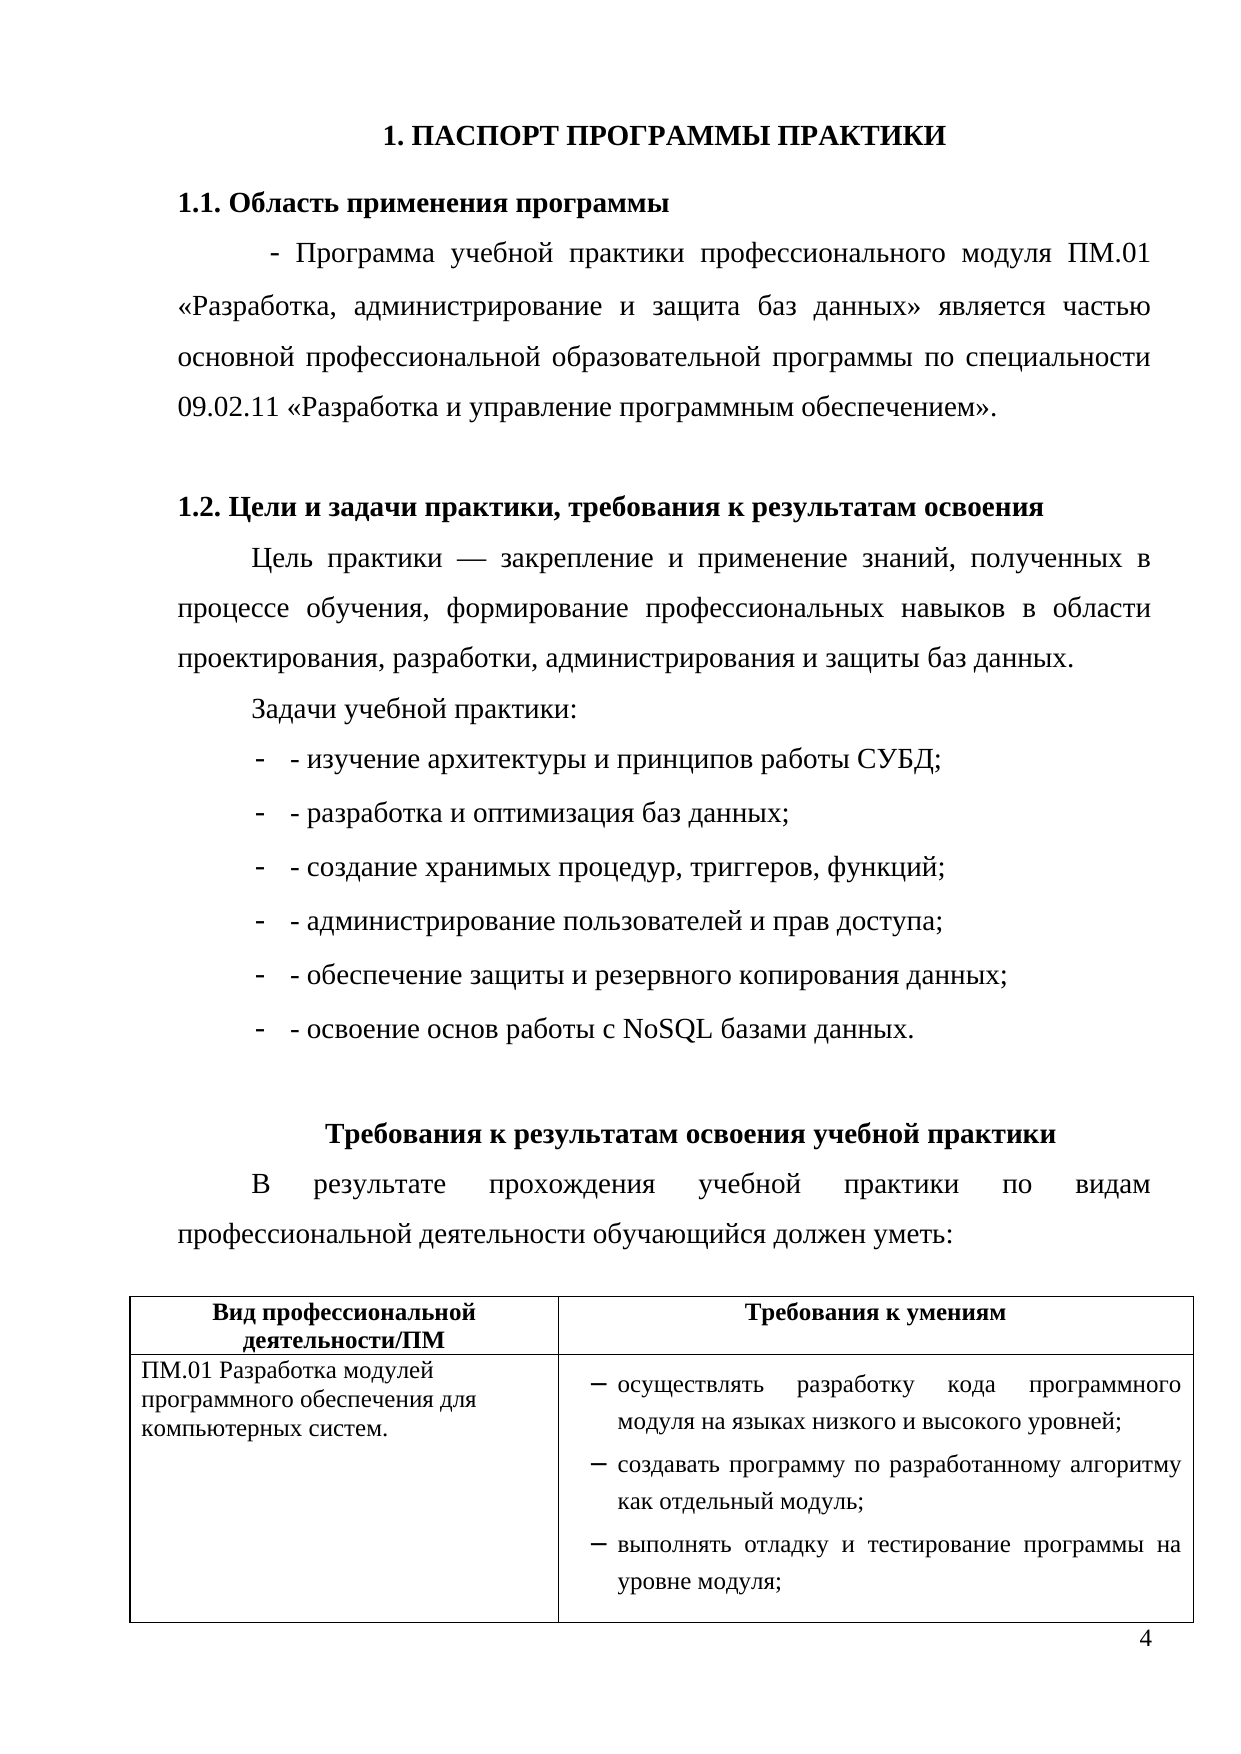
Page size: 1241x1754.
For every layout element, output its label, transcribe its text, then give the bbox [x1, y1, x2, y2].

text 1.1. Область применения программы [177, 185, 1171, 219]
list - изучение архитектуры и принципов работы СУБД; [177, 741, 1152, 777]
list - освоение основ работы с NoSQL базами данных. [177, 1011, 1152, 1047]
text В результате прохождения учебной практики по видам профессиональной деятельности обучающийся должен уметь: [177, 1166, 1152, 1250]
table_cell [559, 1355, 1193, 1622]
text Требования к результатам освоения учебной практики [251, 1116, 1152, 1149]
text Цель практики — закрепление и применение знаний, полученных в процессе обучения, формирование профессиональных навыков в области проектирования, разработки, администрирования и защиты баз данных. [177, 540, 1152, 674]
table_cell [131, 1355, 558, 1622]
list - разработка и оптимизация баз данных; [177, 795, 1152, 831]
text 1.2. Цели и задачи практики, требования к результатам освоения [177, 489, 1152, 523]
list Программа учебной практики профессионального модуля ПМ.01 «Разработка, администрирование и защита баз данных» является частью основной профессиональной образовательной программы по специальности 09.02.11 «Разработка и управление программным обеспечением». [177, 236, 1152, 422]
subtitle 1. ПАСПОРТ ПРОГРАММЫ ПРАКТИКИ [177, 118, 1152, 152]
list - обеспечение защиты и резервного копирования данных; [177, 957, 1152, 993]
list - создание хранимых процедур, триггеров, функций; [177, 849, 1152, 885]
table_header Требования к умениям [559, 1297, 1193, 1354]
table_header Вид профессиональной деятельности/ПМ [131, 1297, 558, 1354]
text Задачи учебной практики: [177, 691, 1152, 724]
list - администрирование пользователей и прав доступа; [177, 903, 1152, 939]
